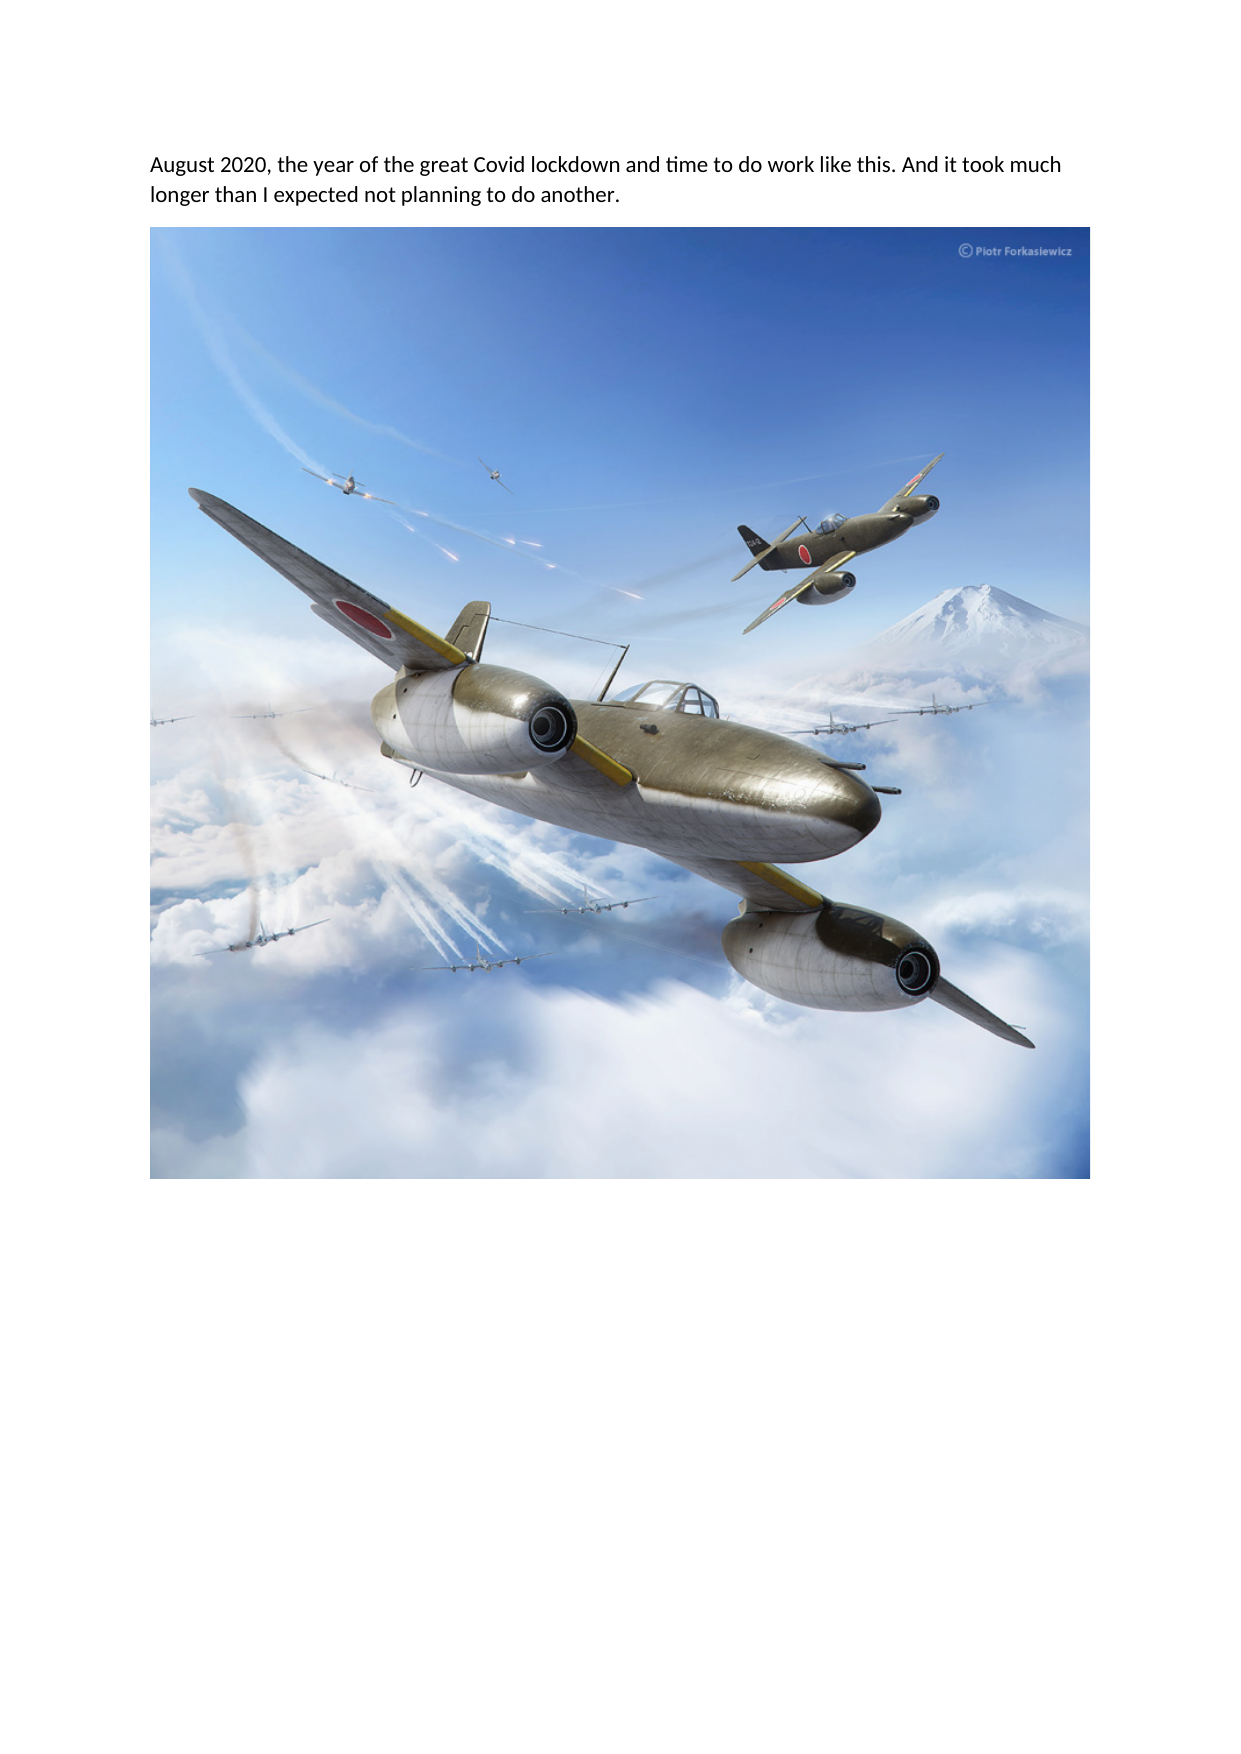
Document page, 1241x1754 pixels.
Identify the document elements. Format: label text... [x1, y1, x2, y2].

text August 2020, the year of the great Covid lockdown and time to do work like this. And it took much longer than I expected not planning to do another. [150, 150, 1090, 208]
picture [150, 227, 1091, 1179]
